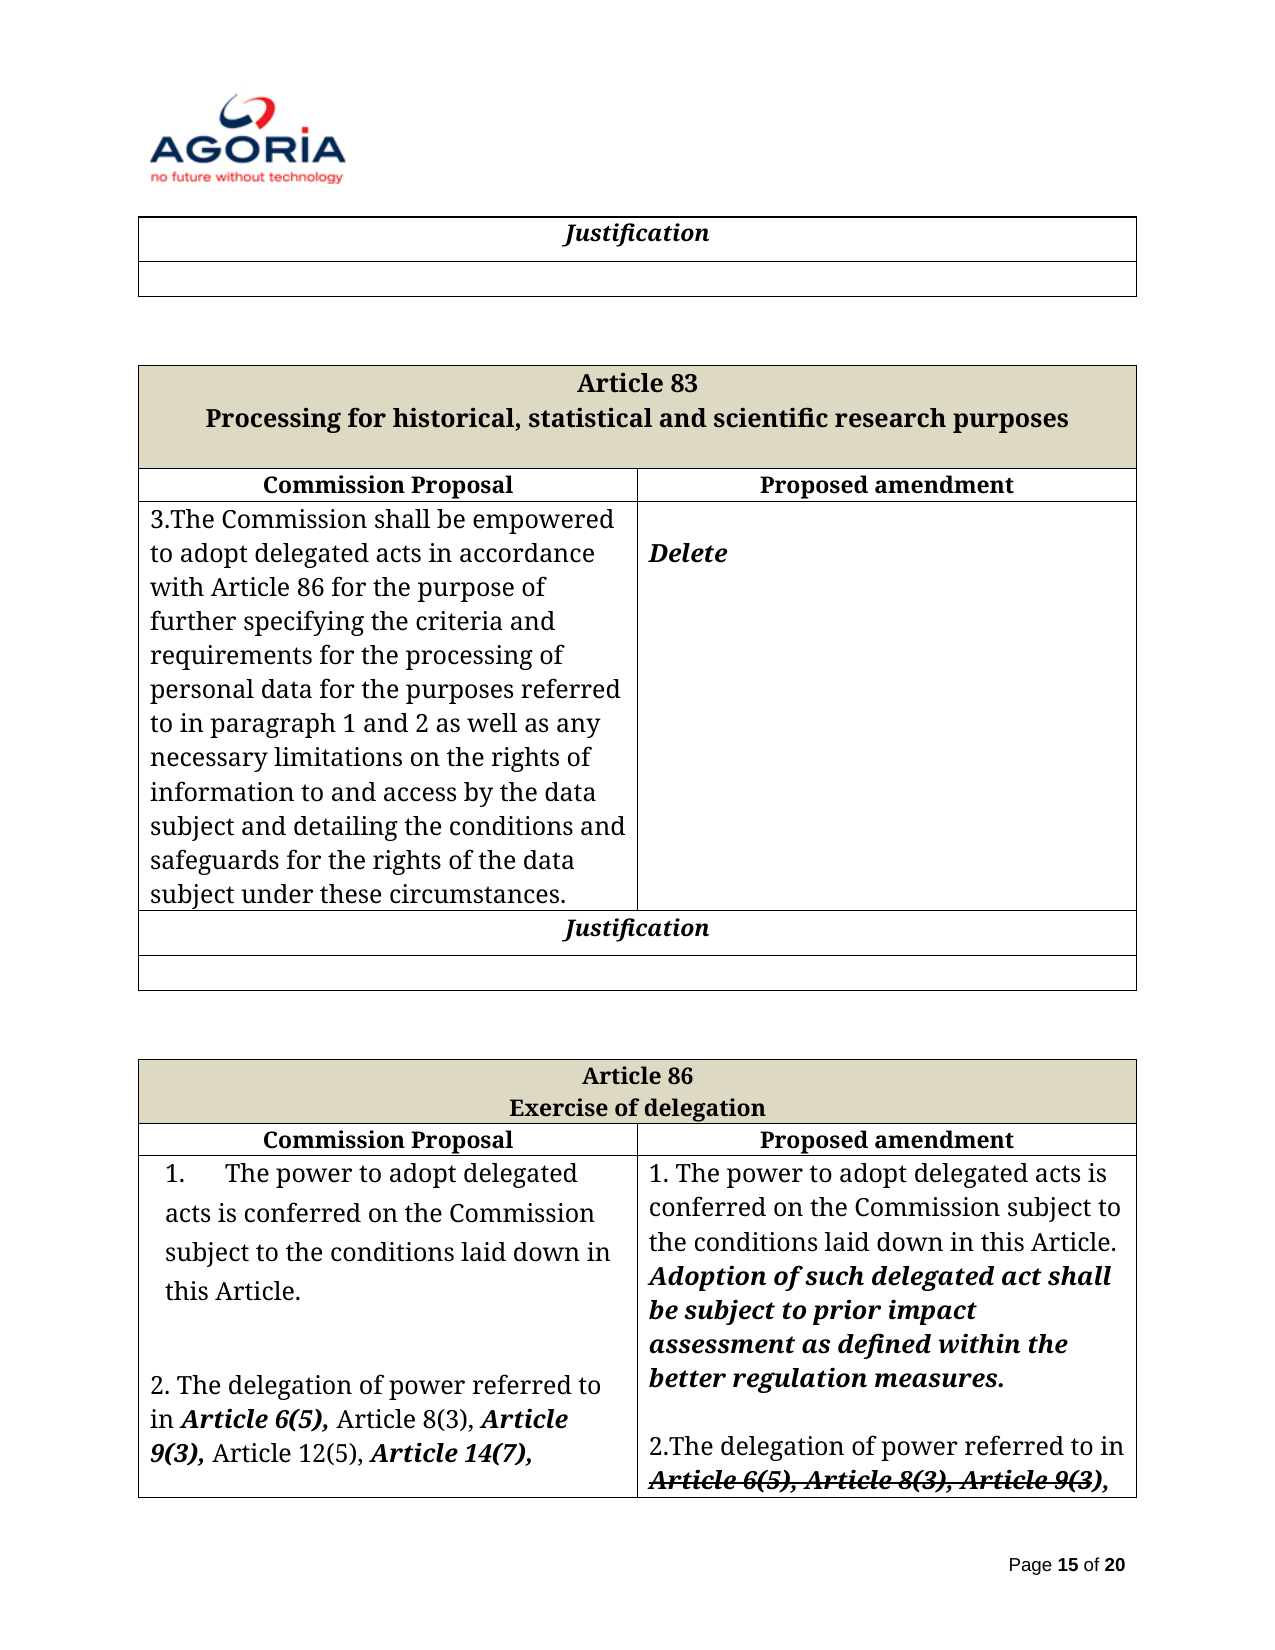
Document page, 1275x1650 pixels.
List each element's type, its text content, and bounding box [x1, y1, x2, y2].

table_cell Justification [139, 911, 1136, 955]
table_cell Commission Proposal [139, 1124, 637, 1155]
table_cell Commission Proposal [139, 469, 637, 501]
table_cell Justification [139, 218, 1136, 261]
table_header Article 83 Processing for historical, statistical and scientific research purposes [139, 366, 1136, 468]
table_cell Delete [638, 502, 1136, 910]
picture [150, 75, 346, 216]
table_cell Proposed amendment [638, 469, 1136, 501]
table_cell [139, 262, 1136, 296]
table_cell 3.The Commission shall be empowered to adopt delegated acts in accordance with Article 86 for the purpose of further specifying the criteria and requirements for the processing of personal data for the purposes referred to in paragraph 1 and 2 as well as any necessary limitations on the rights of information to and access by the data subject and detailing the conditions and safeguards for the rights of the data subject under these circumstances. [139, 502, 637, 910]
table_header Article 86 Exercise of delegation [139, 1060, 1136, 1123]
table_cell Proposed amendment [638, 1124, 1136, 1155]
table_cell [139, 956, 1136, 990]
